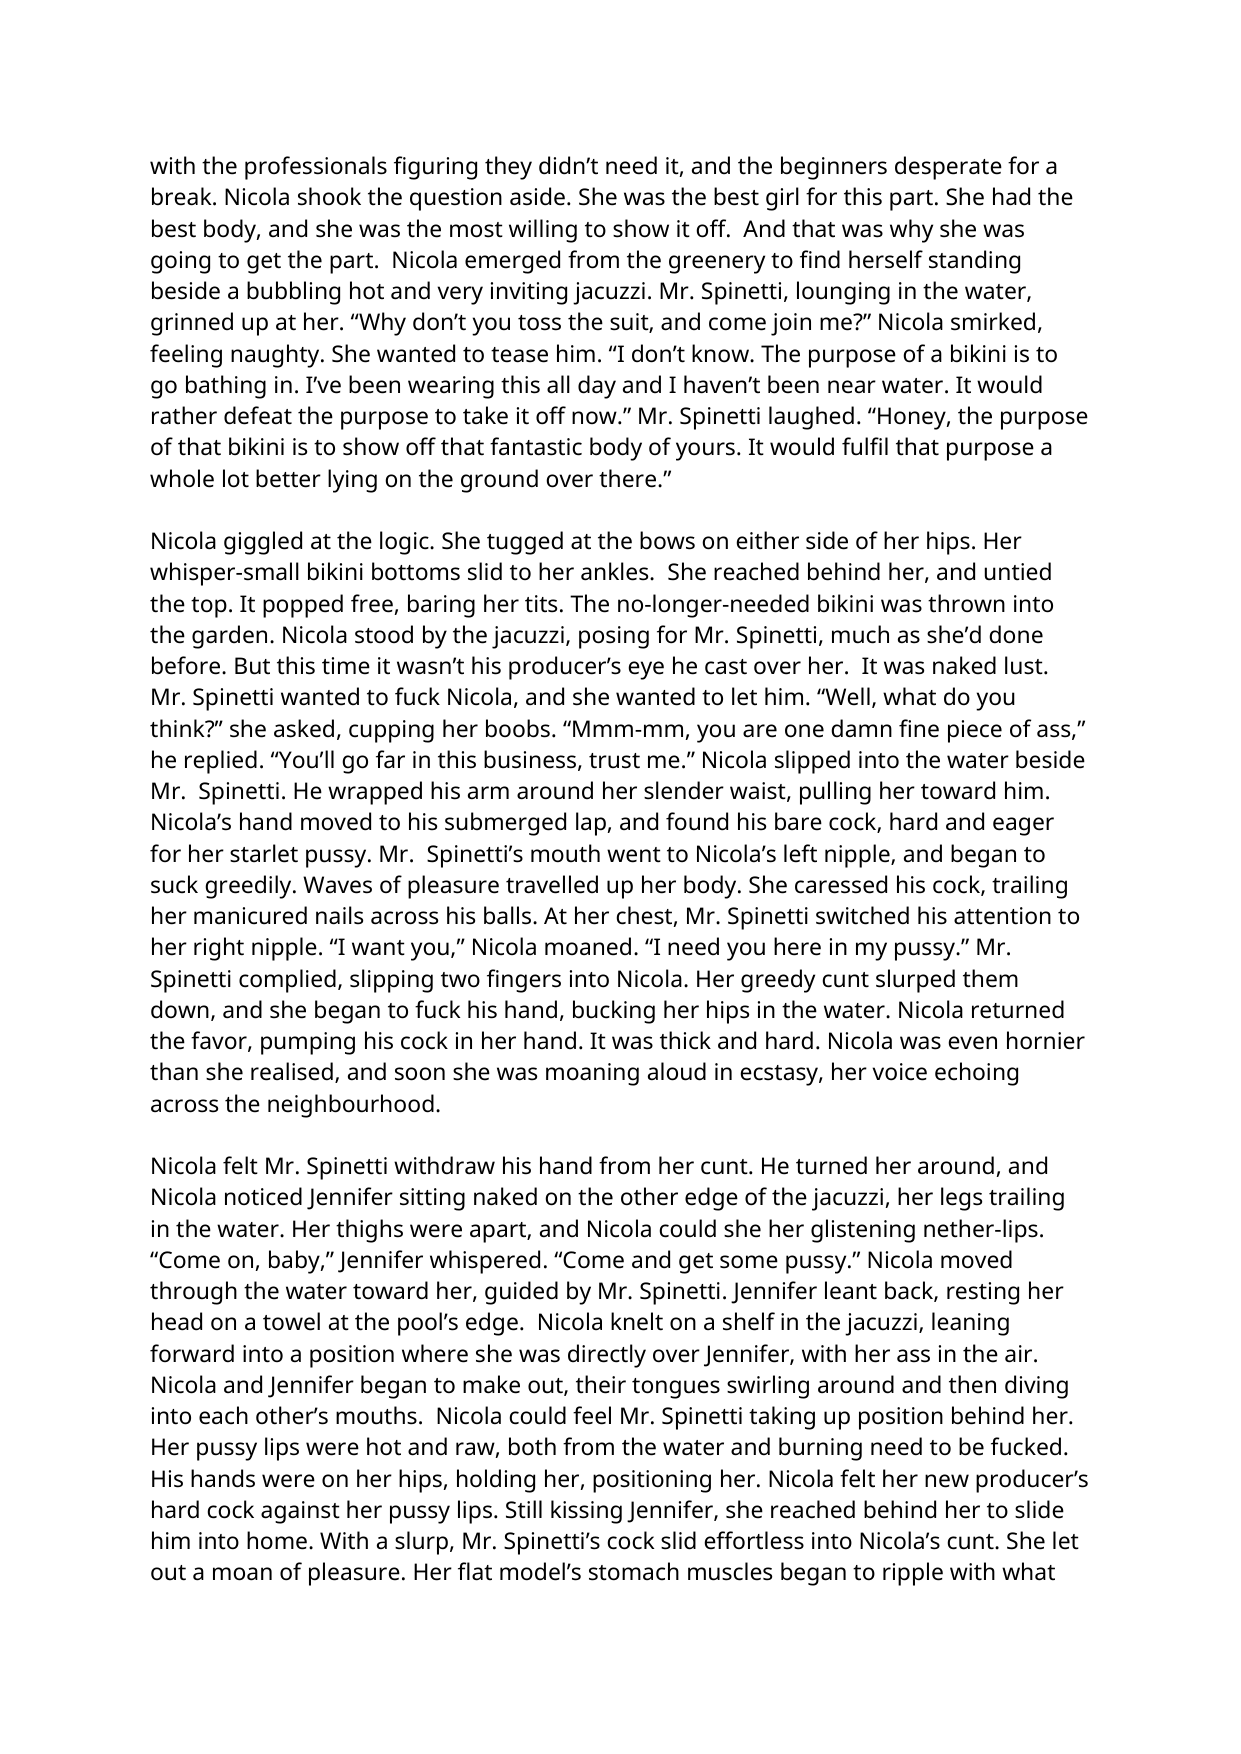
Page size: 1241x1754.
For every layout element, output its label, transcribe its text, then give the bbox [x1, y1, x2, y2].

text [150, 150, 1090, 494]
text Nicola giggled at the logic. She tugged at the bows on either side of her hips. Her whisper-small bikini bottoms slid to her ankles. She reached behind her, and untied the top. It popped free, baring her tits. The no-longer-needed bikini was thrown into the garden. Nicola stood by the jacuzzi, posing for Mr. Spinetti, much as she’d done before. But this time it wasn’t his producer’s eye he cast over her. It was naked lust. Mr. Spinetti wanted to fuck Nicola, and she wanted to let him. “Well, what do you think?” she asked, cupping her boobs. “Mmm-mm, you are one damn fine piece of ass,” he replied. “You’ll go far in this business, trust me.” Nicola slipped into the water beside Mr. Spinetti. He wrapped his arm around her slender waist, pulling her toward him. Nicola’s hand moved to his submerged lap, and found his bare cock, hard and eager for her starlet pussy. Mr. Spinetti’s mouth went to Nicola’s left nipple, and began to suck greedily. Waves of pleasure travelled up her body. She caressed his cock, trailing her manicured nails across his balls. At her chest, Mr. Spinetti switched his attention to her right nipple. “I want you,” Nicola moaned. “I need you here in my pussy.” Mr. Spinetti complied, slipping two fingers into Nicola. Her greedy cunt slurped them down, and she began to fuck his hand, bucking her hips in the water. Nicola returned the favor, pumping his cock in her hand. It was thick and hard. Nicola was even hornier than she realised, and soon she was moaning aloud in ecstasy, her voice echoing across the neighbourhood. [150, 525, 1090, 1119]
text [150, 1150, 1090, 1587]
